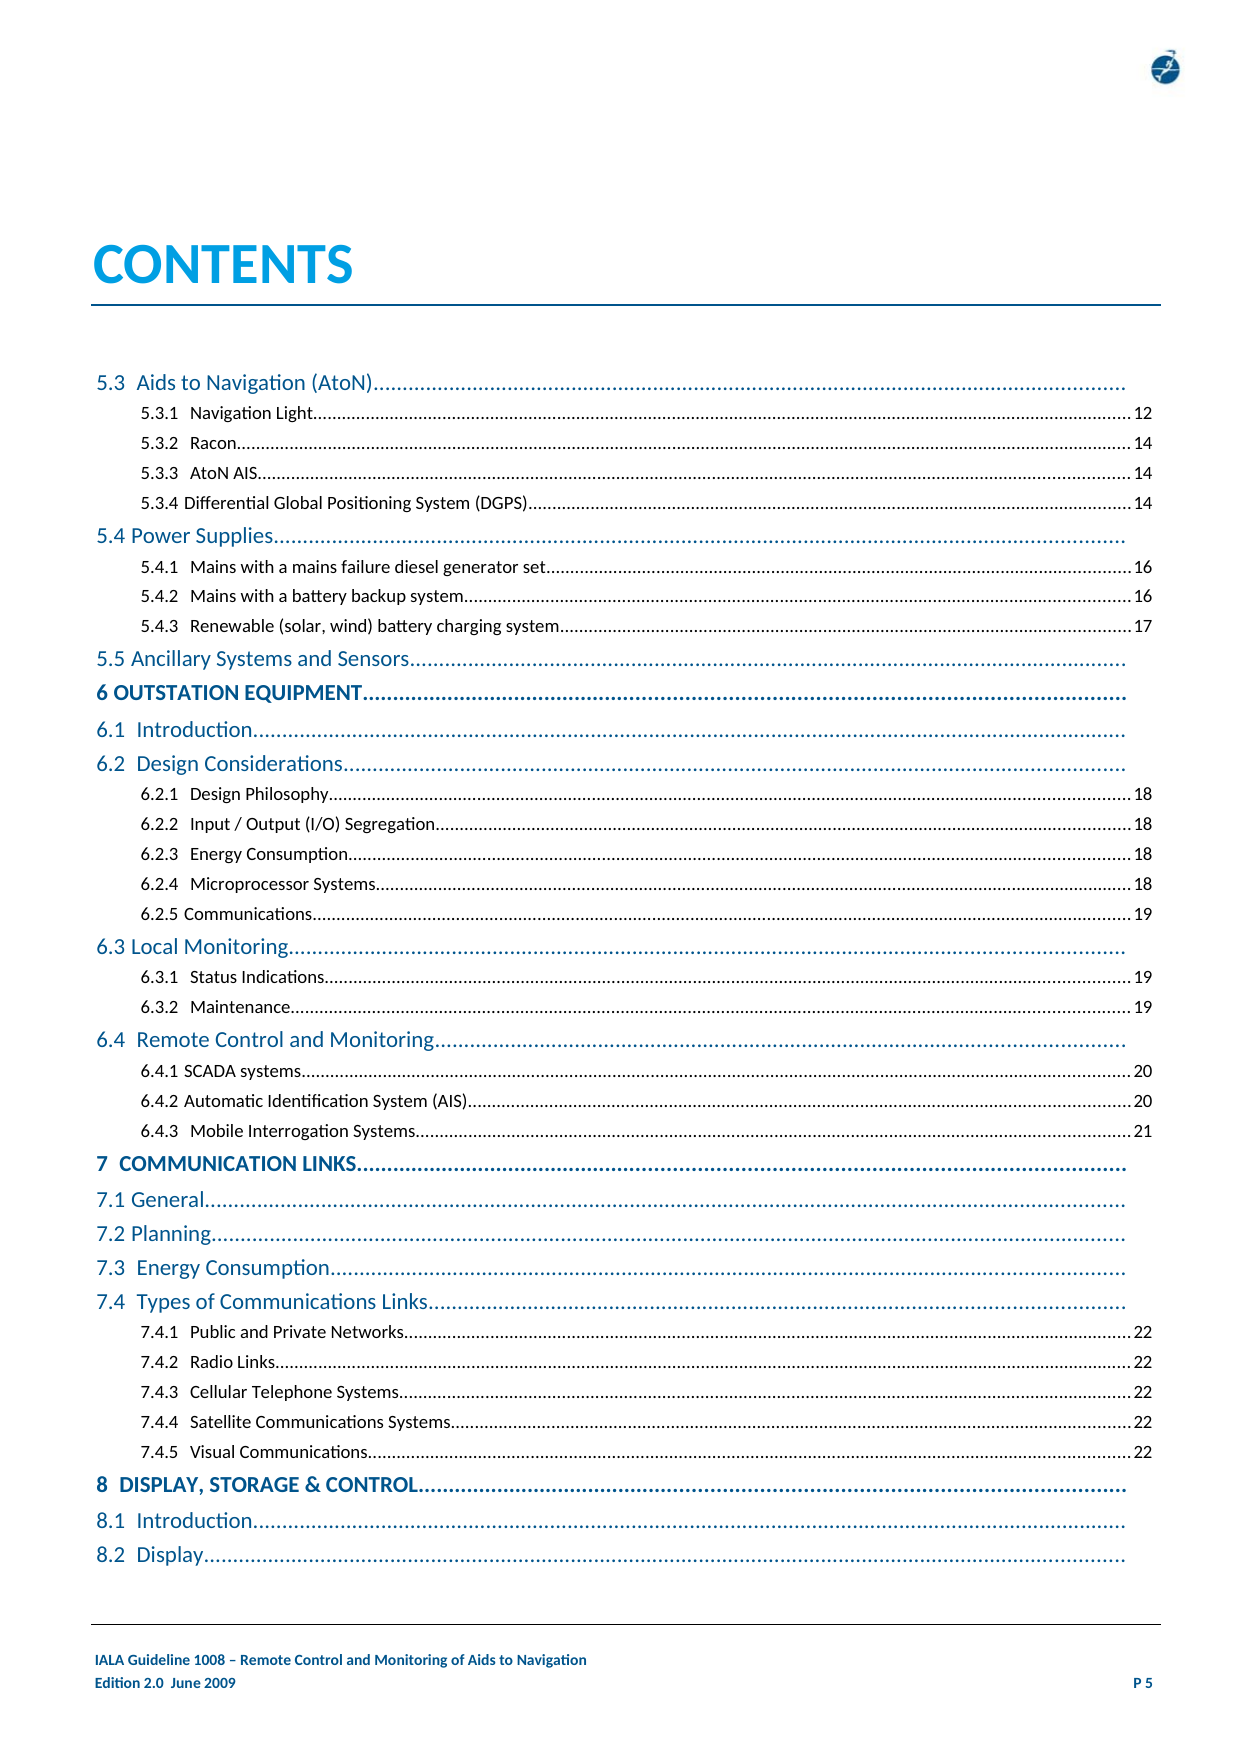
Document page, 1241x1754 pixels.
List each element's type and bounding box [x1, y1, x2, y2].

picture [1120, 0, 1239, 119]
